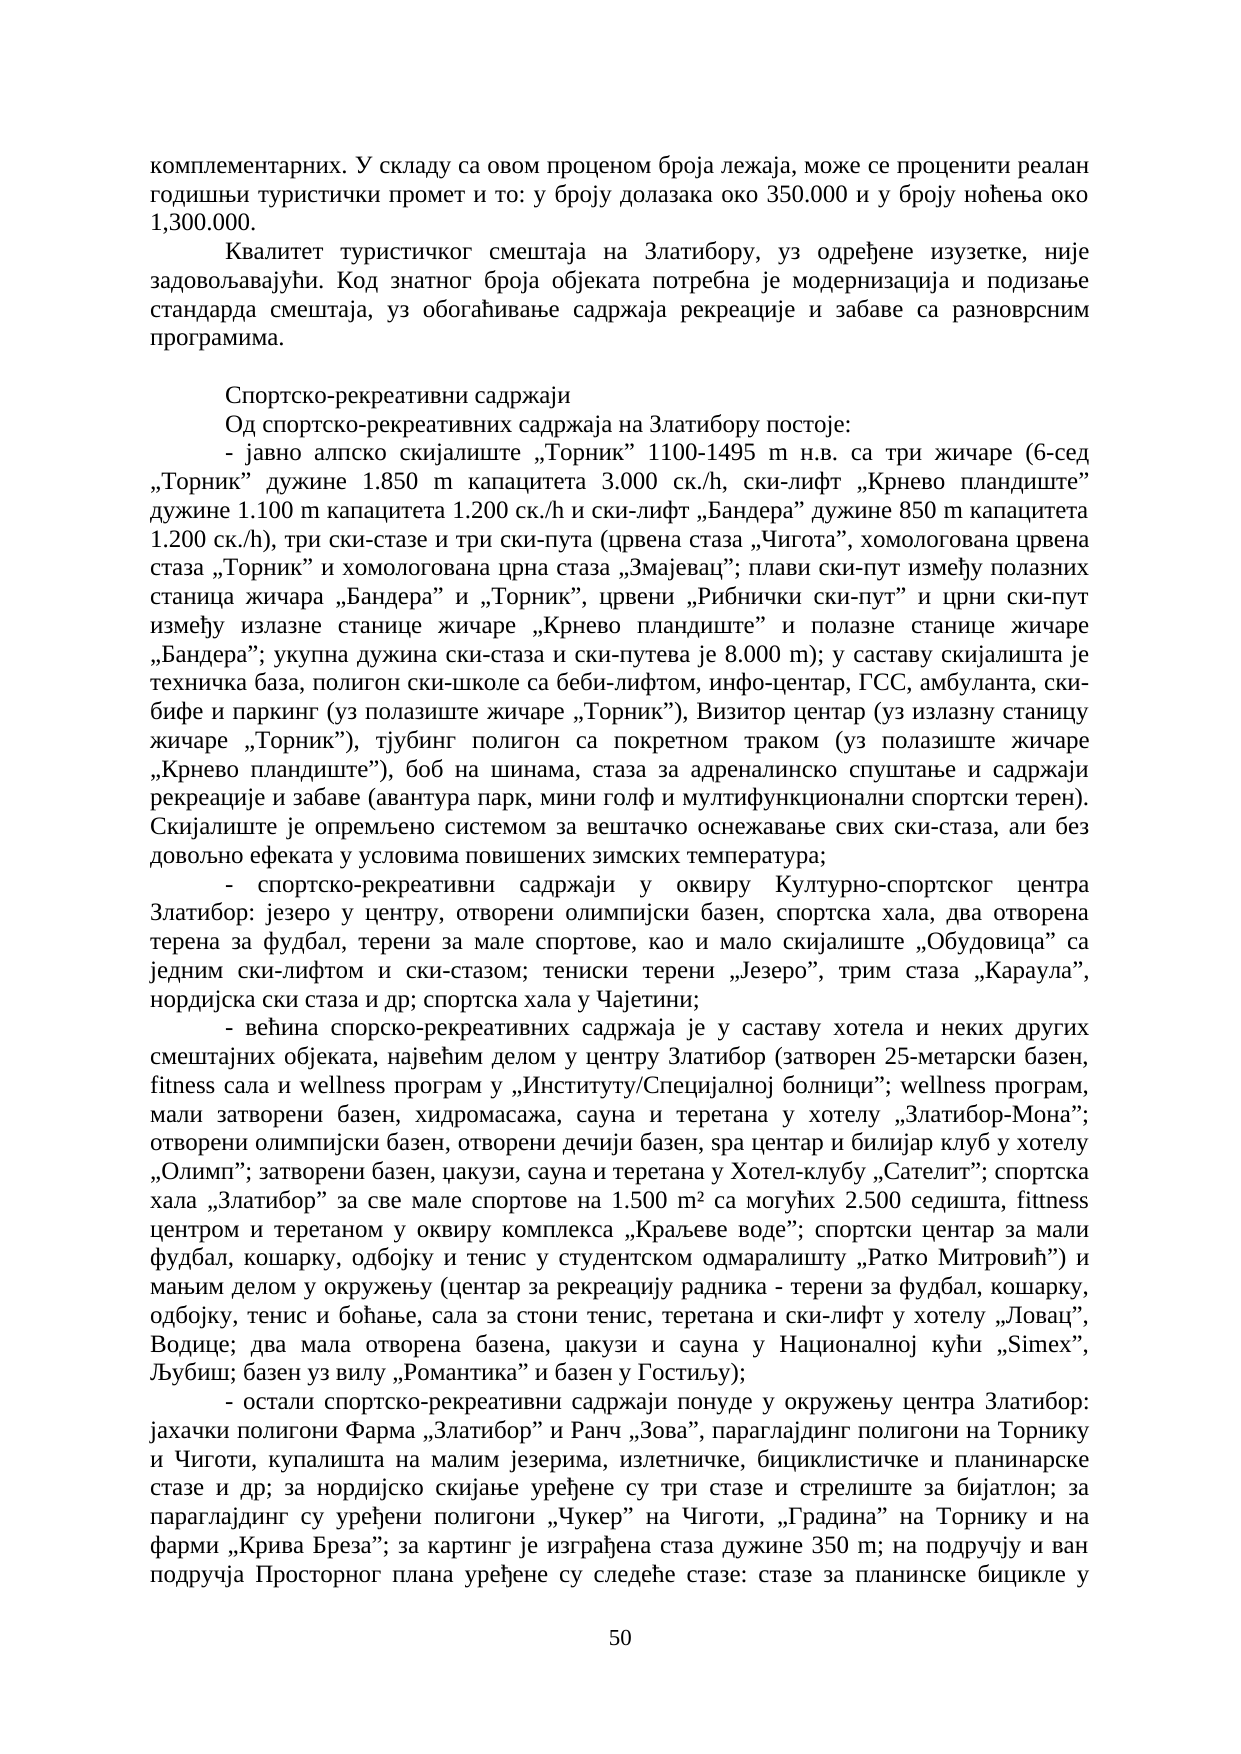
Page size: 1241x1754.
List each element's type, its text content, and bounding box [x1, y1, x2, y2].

text Спортско-рекреативни садржаји [150, 380, 1090, 409]
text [150, 1386, 1090, 1587]
text Од спортско-рекреативних садржаја на Златибору постоје: [150, 409, 1090, 437]
text - спортско-рекреативни садржаји у оквиру Културно-спортског центра Златибор: језеро у центру, отворени олимпијски базен, спортска хала, два отворена терена за фудбал, терени за мале спортове, као и мало скијалиште „Обудовица” са једним ски-лифтом и ски-стазом; тениски терени „Језеро”, трим стаза „Караула”, нордијска ски стаза и др; спортска хала у Чајетини; [150, 869, 1090, 1012]
text Квалитет туристичког смештаја на Златибору, уз одређене изузетке, није задовољавајући. Код знатног броја објеката потребна је модернизација и подизање стандарда смештаја, уз обогаћивање садржаја рекреације и забаве са разноврсним програмима. [150, 236, 1090, 351]
text - јавно алпско скијалиште „Торник” 1100-1495 m н.в. са три жичаре (6-сед „Торник” дужине 1.850 m капацитета 3.000 ск./h, ски-лифт „Крнево пландиште” дужине 1.100 m капацитета 1.200 ск./h и ски-лифт „Бандера” дужине 850 m капацитета 1.200 ск./h), три ски-стазе и три ски-пута (црвена стаза „Чигота”, хомологована црвена стаза „Торник” и хомологована црна стаза „Змајевац”; плави ски-пут између полазних станица жичара „Бандера” и „Торник”, црвени „Рибнички ски-пут” и црни ски-пут између излазне станице жичаре „Крнево пландиште” и полазне станице жичаре „Бандера”; укупна дужина ски-стаза и ски-путева је 8.000 m); у саставу скијалишта је техничка база, полигон ски-школе са беби-лифтом, инфо-центар, ГСС, амбуланта, ски-бифе и паркинг (уз полазиште жичаре „Торник”), Визитор центар (уз излазну станицу жичаре „Торник”), тјубинг полигон са покретном траком (уз полазиште жичаре „Крнево пландиште”), боб на шинама, стаза за адреналинско спуштање и садржаји рекреације и забаве (авантура парк, мини голф и мултифункционални спортски терен). Скијалиште је опремљено системом за вештачко оснежавање свих ски-стаза, али без довољно ефеката у условима повишених зимских температура; [150, 437, 1090, 869]
text - већина спорско-рекреативних садржаја је у саставу хотела и неких других смештајних објеката, највећим делом у центру Златибор (затворен 25-метарски базен, fitness сала и wellness програм у „Институту/Специјалној болници”; wellness програм, мали затворени базен, хидромасажа, сауна и теретана у хотелу „Златибор-Мона”; отворени олимпијски базен, отворени дечији базен, spa центар и билијар клуб у хотелу „Олимп”; затворени базен, џакузи, сауна и теретана у Хотел-клубу „Сателит”; спортска хала „Златибор” за све мале спортове на 1.500 m² са могућих 2.500 седишта, fittness центром и теретаном у оквиру комплекса „Краљеве воде”; спортски центар за мали фудбал, кошарку, одбојку и тенис у студентском одмаралишту „Ратко Митровић”) и мањим делом у окружењу (центар за рекреацију радника - терени за фудбал, кошарку, одбојку, тенис и боћање, сала за стони тенис, теретана и ски-лифт у хотелу „Ловац”, Водице; два мала отворена базена, џакузи и сауна у Националној кући „Simex”, Љубиш; базен уз вилу „Романтика” и базен у Гостиљу); [150, 1012, 1090, 1386]
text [150, 150, 1090, 236]
